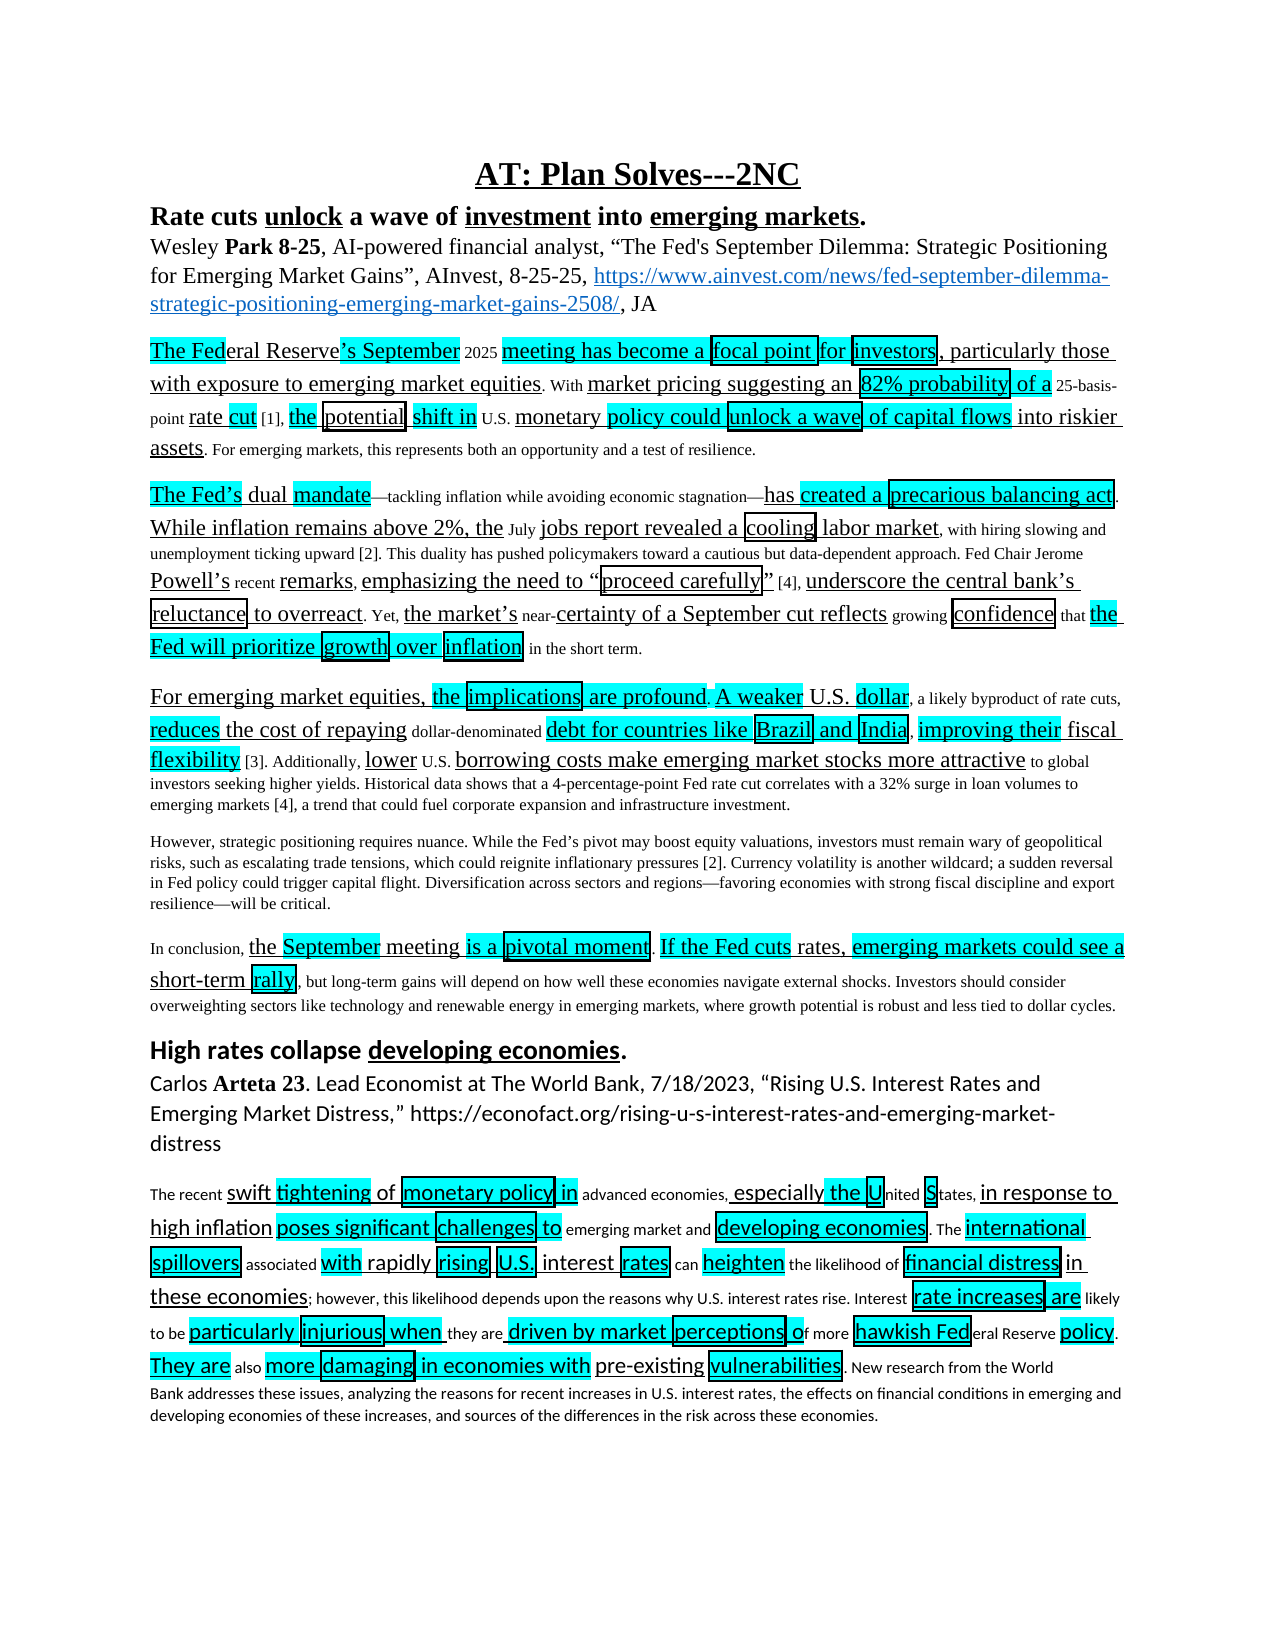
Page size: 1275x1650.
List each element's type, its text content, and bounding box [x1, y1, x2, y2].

text The Federal Reserve’s September 2025 meeting has become a focal point for investors, particularly those with exposure to emerging market equities. With market pricing suggesting an 82% probability of a 25-basis-point rate cut [1], the potential shift in U.S. monetary policy could unlock a wave of capital flows into riskier assets. For emerging markets, this represents both an opportunity and a test of resilience. [150, 335, 1125, 460]
text Wesley Park 8-25, AI-powered financial analyst, “The Fed's September Dilemma: Strategic Positioning for Emerging Market Gains”, AInvest, 8-25-25, https://www.ainvest.com/news/fed-september-dilemma-strategic-positioning-emerging-market-gains-2508/, JA [150, 233, 1125, 316]
text For emerging market equities, the implications are profound. A weaker U.S. dollar, a likely byproduct of rate cuts, reduces the cost of repaying dollar-denominated debt for countries like Brazil and India, improving their fiscal flexibility [3]. Additionally, lower U.S. borrowing costs make emerging market stocks more attractive to global investors seeking higher yields. Historical data shows that a 4-percentage-point Fed rate cut correlates with a 32% surge in loan volumes to emerging markets [4], a trend that could fuel corporate expansion and infrastructure investment. [150, 681, 1125, 814]
subtitle AT: Plan Solves---2NC [150, 154, 1125, 192]
text The Fed’s dual mandate—tackling inflation while avoiding economic stagnation—has created a precarious balancing act. While inflation remains above 2%, the July jobs report revealed a cooling labor market, with hiring slowing and unemployment ticking upward [2]. This duality has pushed policymakers toward a cautious but data-dependent approach. Fed Chair Jerome Powell’s recent remarks, emphasizing the need to “proceed carefully” [4], underscore the central bank’s reluctance to overreact. Yet, the market’s near-certainty of a September cut reflects growing confidence that the Fed will prioritize growth over inflation in the short term. [150, 479, 1125, 662]
subtitle High rates collapse developing economies. [150, 1033, 1125, 1066]
text The recent swift tightening of monetary policy in advanced economies, especially the United States, in response to high inflation poses significant challenges to emerging market and developing economies. The international spillovers associated with rapidly rising U.S. interest rates can heighten the likelihood of financial distress in these economies; however, this likelihood depends upon the reasons why U.S. interest rates rise. Interest rate increases are likely to be particularly injurious when they are driven by market perceptions of more hawkish Federal Reserve policy. They are also more damaging in economies with pre-existing vulnerabilities. New research from the World Bank addresses these issues, analyzing the reasons for recent increases in U.S. interest rates, the effects on financial conditions in emerging and developing economies of these increases, and sources of the differences in the risk across these economies. [150, 1176, 1125, 1426]
subtitle Rate cuts unlock a wave of investment into emerging markets. [150, 200, 1125, 231]
text Carlos Arteta 23. Lead Economist at The World Bank, 7/18/2023, “Rising U.S. Interest Rates and Emerging Market Distress,” https://econofact.org/rising-u-s-interest-rates-and-emerging-market-distress [150, 1069, 1125, 1157]
text However, strategic positioning requires nuance. While the Fed’s pivot may boost equity valuations, investors must remain wary of geopolitical risks, such as escalating trade tensions, which could reignite inflationary pressures [2]. Currency volatility is another wildcard; a sudden reversal in Fed policy could trigger capital flight. Diversification across sectors and regions—favoring economies with strong fiscal discipline and export resilience—will be critical. [150, 832, 1125, 913]
text In conclusion, the September meeting is a pivotal moment. If the Fed cuts rates, emerging markets could see a short-term rally, but long-term gains will depend on how well these economies navigate external shocks. Investors should consider overweighting sectors like technology and renewable energy in emerging markets, where growth potential is robust and less tied to dollar cycles. [150, 931, 1125, 1015]
